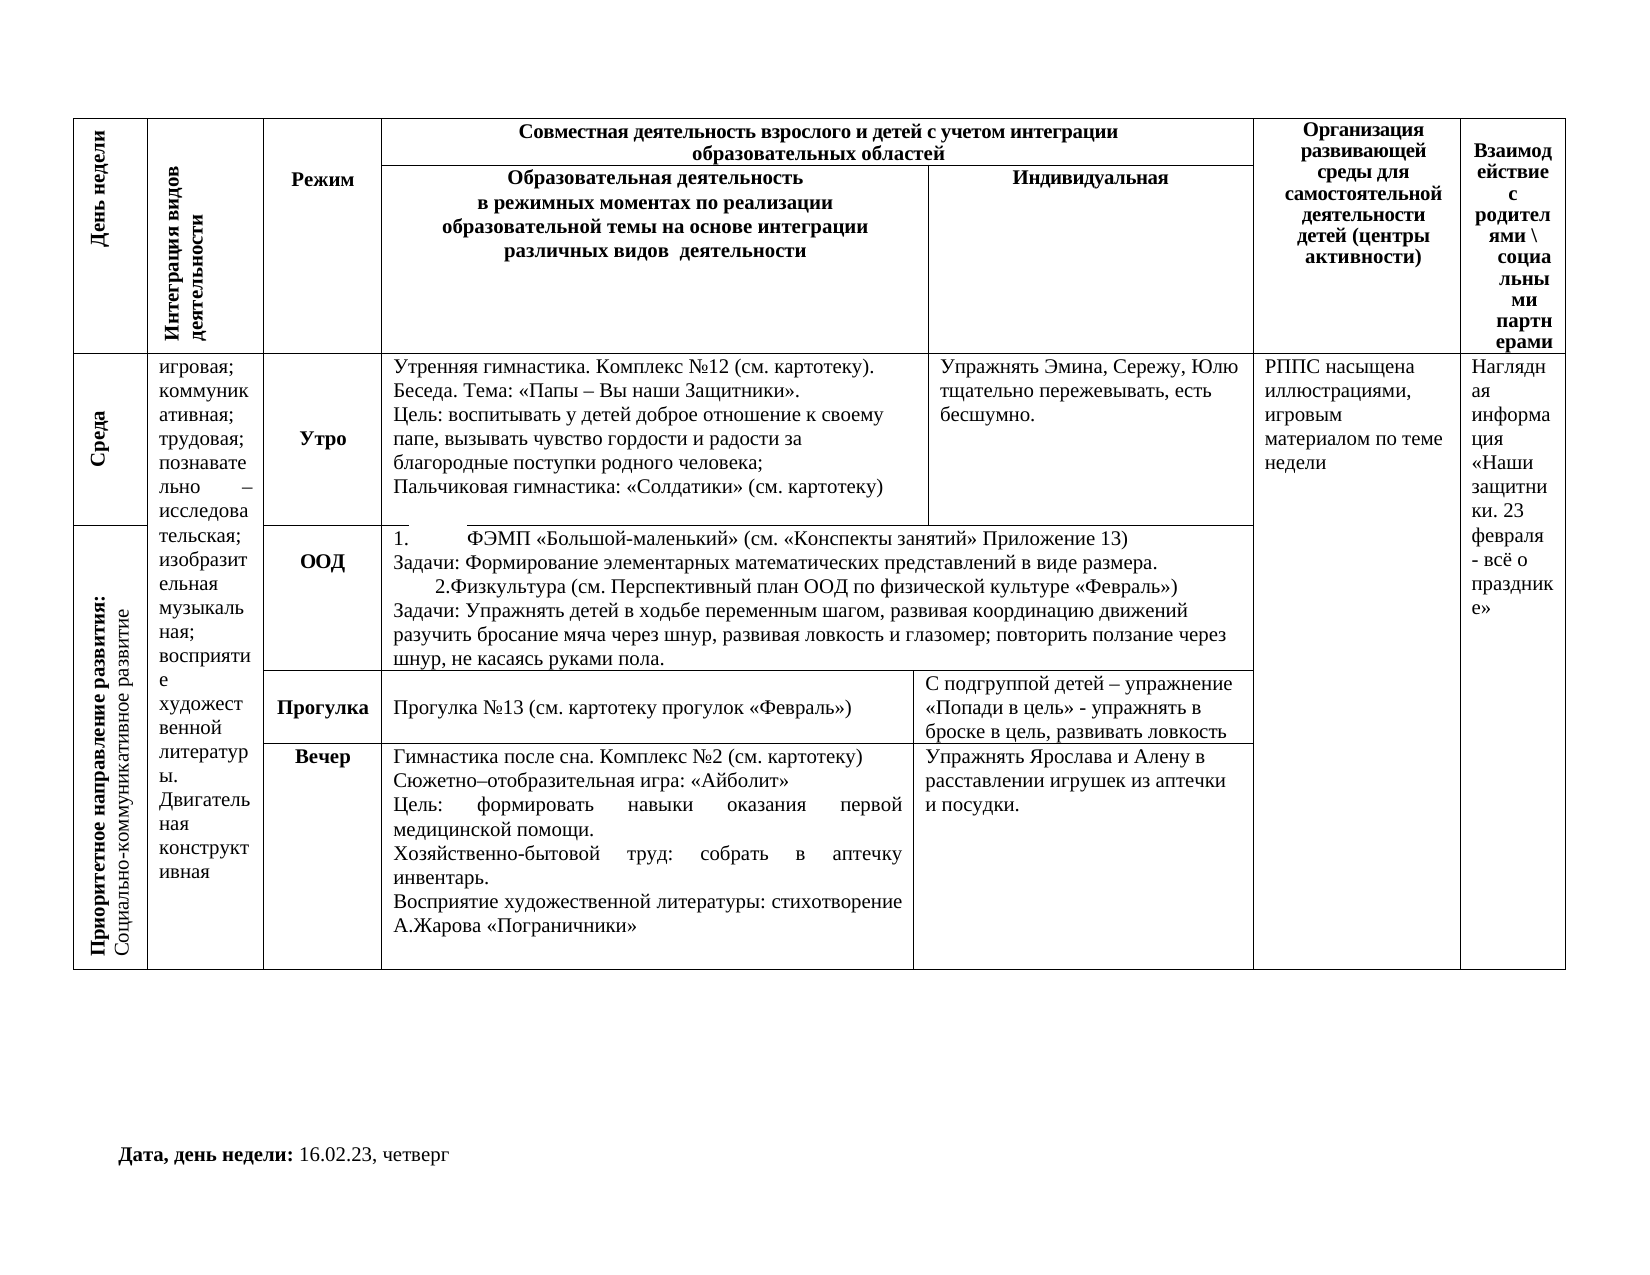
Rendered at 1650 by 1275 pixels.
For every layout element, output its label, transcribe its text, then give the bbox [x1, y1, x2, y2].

table_cell Вечер [264, 744, 381, 969]
table_cell 1. ФЭМП «Большой-маленький» (см. «Конспекты занятий» Приложение 13) Задачи: Формирование элементарных математических представлений в виде размера. 2.Физкультура (см. Перспективный план ООД по физической культуре «Февраль») Задачи: Упражнять детей в ходьбе переменным шагом, развивая координацию движений разучить бросание мяча через шнур, развивая ловкость и глазомер; повторить ползание через шнур, не касаясь руками пола. [382, 526, 1253, 670]
table_cell Прогулка №13 (см. картотеку прогулок «Февраль») [382, 671, 913, 743]
table_cell Индивидуальная [929, 166, 1253, 353]
table_cell Приоритетное направление развития: Социально-коммуникативное развитие [74, 526, 147, 969]
table_cell Утренняя гимнастика. Комплекс №12 (см. картотеку). Беседа. Тема: «Папы – Вы наши Защитники». Цель: воспитывать у детей доброе отношение к своему папе, вызывать чувство гордости и радости за благородные поступки родного человека; Пальчиковая гимнастика: «Солдатики» (см. картотеку) [382, 354, 928, 524]
table_cell Гимнастика после сна. Комплекс №2 (см. картотеку) Сюжетно–отобразительная игра: «Айболит» Цель: формировать навыки оказания первой медицинской помощи. Хозяйственно-бытовой труд: собрать в аптечку инвентарь. Восприятие художественной литературы: стихотворение А.Жарова «Пограничники» [382, 744, 913, 969]
table_header Режим [264, 119, 381, 353]
table_cell Упражнять Ярослава и Алену в расставлении игрушек из аптечки и посудки. [914, 744, 1253, 969]
text Дата, день недели: 16.02.23, четверг [118, 1142, 1532, 1166]
table_cell Образовательная деятельность в режимных моментах по реализации образовательной темы на основе интеграции различных видов деятельности [382, 166, 928, 353]
table_cell Среда [74, 354, 147, 524]
table_cell Наглядная информация «Наши защитники. 23 февраля - всё о празднике» [1461, 354, 1565, 969]
table_cell РППС насыщена иллюстрациями, игровым материалом по теме недели [1254, 354, 1460, 969]
table_header Интеграция видов деятельности [148, 119, 263, 353]
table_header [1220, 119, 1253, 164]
table_header Взаимодействие с родителями \ социальными партнерами [1461, 119, 1495, 353]
table_cell ООД [264, 526, 381, 670]
table_header День недели [74, 119, 147, 353]
table_cell С подгруппой детей – упражнение «Попади в цель» - упражнять в броске в цель, развивать ловкость [914, 671, 1253, 743]
table_cell Упражнять Эмина, Сережу, Юлю тщательно пережевывать, есть бесшумно. [929, 354, 1253, 524]
table_cell Прогулка [264, 671, 381, 743]
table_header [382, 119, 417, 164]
table_header Организация развивающей среды для самостоятельной деятельности детей (центры активности) [1254, 119, 1460, 353]
table_cell Утро [264, 354, 381, 524]
